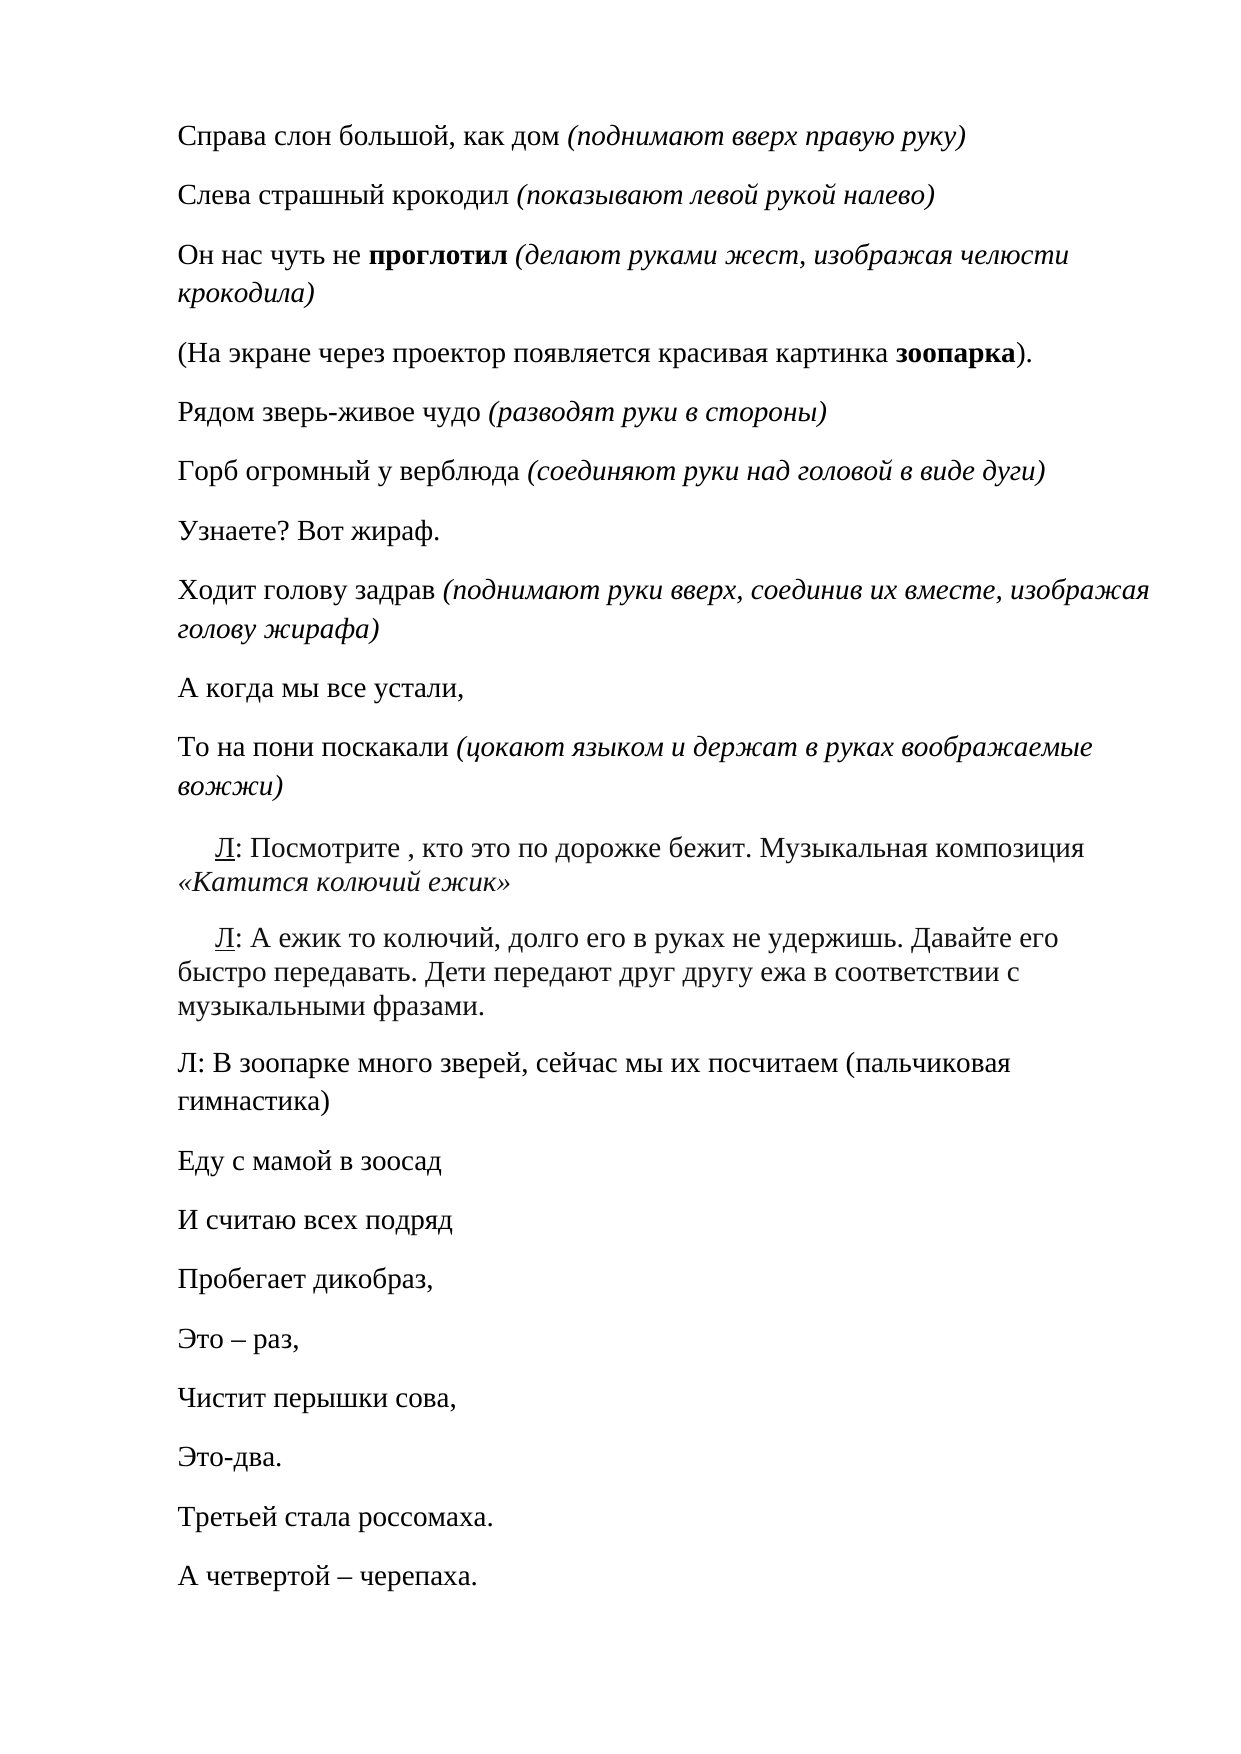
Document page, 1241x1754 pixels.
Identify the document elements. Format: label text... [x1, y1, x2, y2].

text Ходит голову задрав (поднимают руки вверх, соединив их вместе, изображая голову жирафа) [177, 572, 1152, 644]
text Слева страшный крокодил (показывают левой рукой налево) [177, 177, 1152, 211]
text Горб огромный у верблюда (соединяют руки над головой в виде дуги) [177, 453, 1152, 487]
text А когда мы все устали, [177, 670, 1152, 704]
text Л: А ежик то колючий, долго его в руках не удержишь. Давайте его быстро передавать. Дети передают друг другу ежа в соответствии с музыкальными фразами. [177, 921, 1152, 1021]
text А четвертой – черепаха. [177, 1558, 1152, 1592]
text Справа слон большой, как дом (поднимают вверх правую руку) [177, 118, 1152, 152]
text Л: Посмотрите , кто это по дорожке бежит. Музыкальная композиция «Катится колючий ежик» [177, 830, 1152, 897]
text То на пони поскакали (цокают языком и держат в руках воображаемые вожжи) [177, 729, 1152, 802]
text Это – раз, [177, 1321, 1152, 1354]
text (На экране через проектор появляется красивая картинка зоопарка). [177, 335, 1152, 368]
text Он нас чуть не проглотил (делают руками жест, изображая челюсти крокодила) [177, 237, 1152, 309]
text Рядом зверь-живое чудо (разводят руки в стороны) [177, 394, 1152, 428]
text Это-два. [177, 1439, 1152, 1473]
text Л: В зоопарке много зверей, сейчас мы их посчитаем (пальчиковая гимнастика) [177, 1045, 1152, 1117]
text И считаю всех подряд [177, 1202, 1152, 1236]
text Еду с мамой в зоосад [177, 1143, 1152, 1176]
text Чистит перышки сова, [177, 1380, 1152, 1414]
text Пробегает дикобраз, [177, 1261, 1152, 1295]
text Третьей стала россомаха. [177, 1499, 1152, 1532]
text Узнаете? Вот жираф. [177, 513, 1152, 546]
